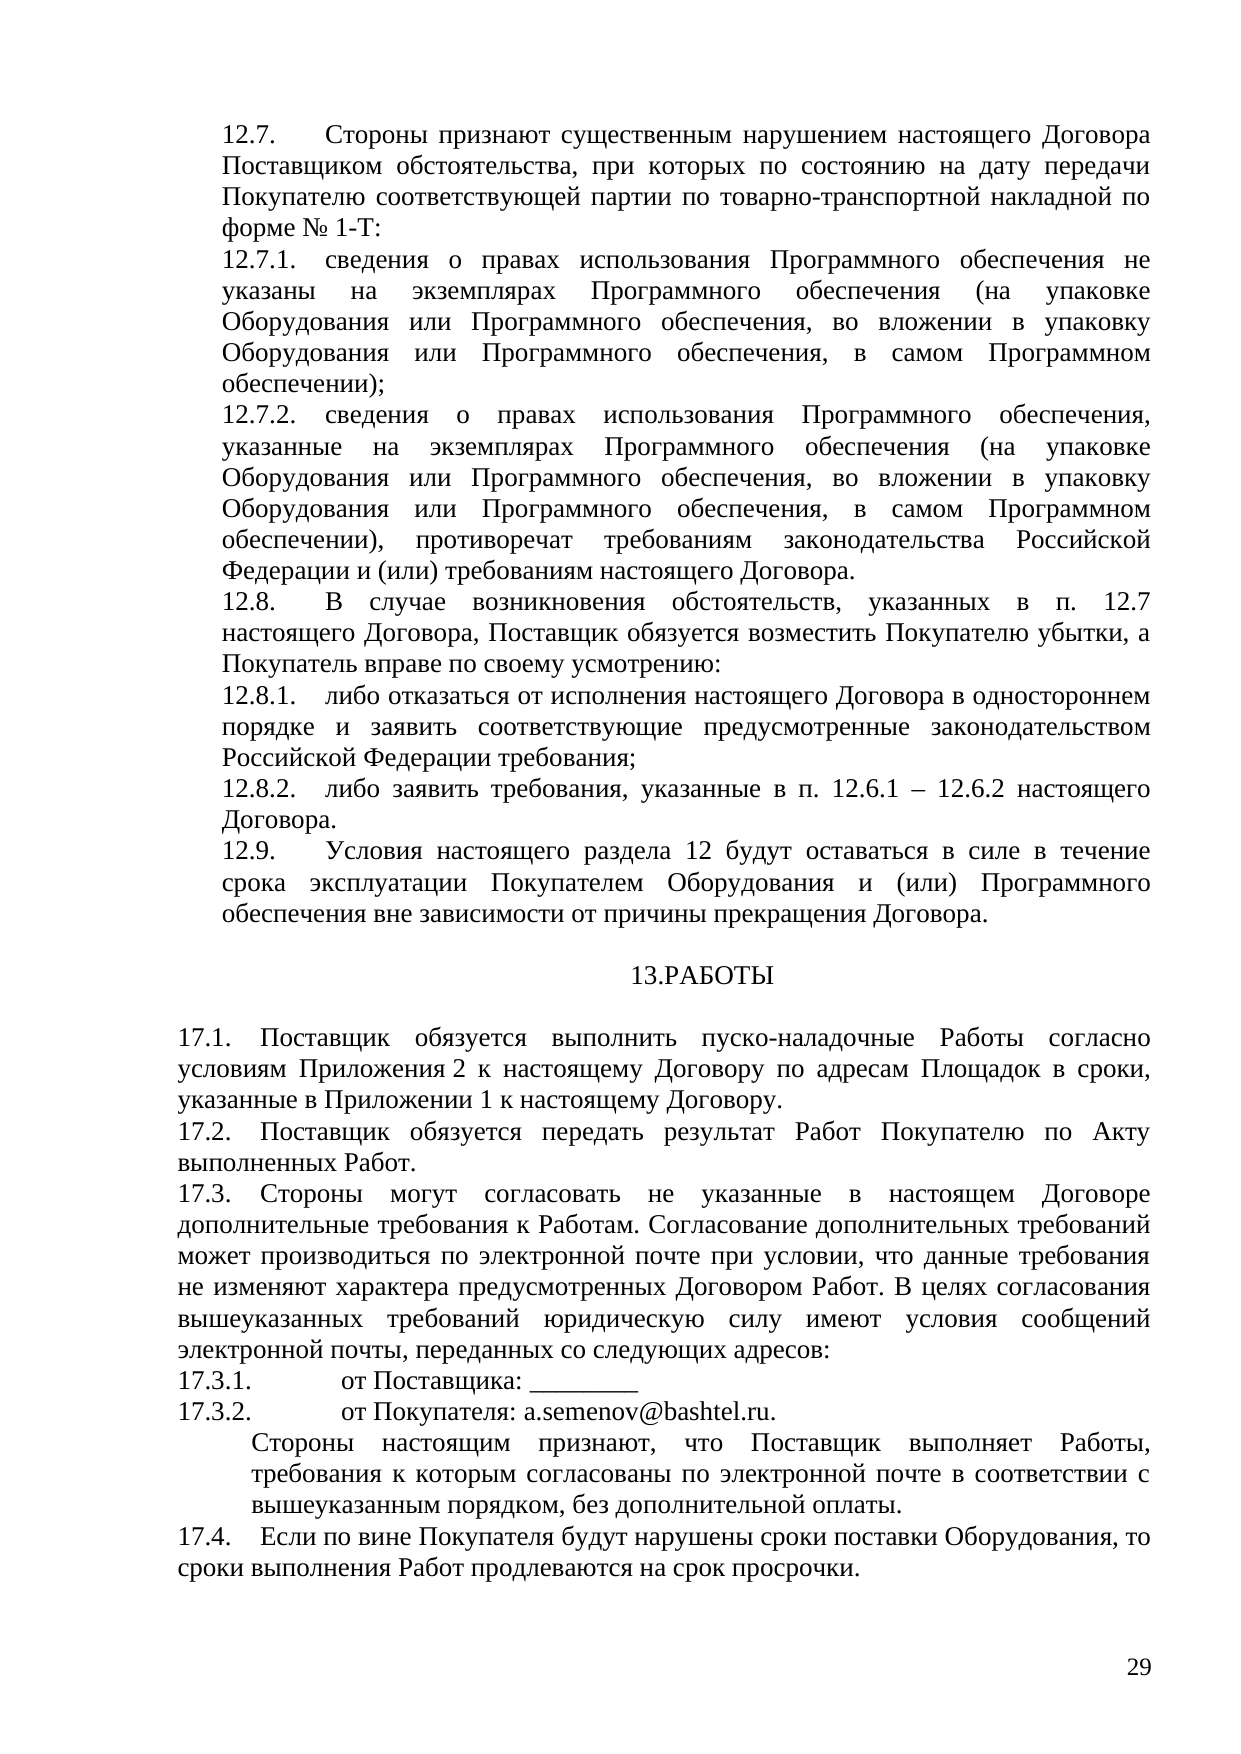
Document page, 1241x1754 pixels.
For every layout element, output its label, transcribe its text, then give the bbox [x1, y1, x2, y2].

list Стороны признают существенным нарушением настоящего Договора Поставщиком обстоятельства, при которых по состоянию на дату передачи Покупателю соответствующей партии по товарно-транспортной накладной по форме № 1-Т: [222, 118, 1152, 243]
list либо отказаться от исполнения настоящего Договора в одностороннем порядке и заявить соответствующие предусмотренные законодательством Российской Федерации требования; [222, 679, 1152, 772]
list Стороны могут согласовать не указанные в настоящем Договоре дополнительные требования к Работам. Согласование дополнительных требований может производиться по электронной почте при условии, что данные требования не изменяют характера предусмотренных Договором Работ. В целях согласования вышеуказанных требований юридическую силу имеют условия сообщений электронной почты, переданных со следующих адресов: [177, 1177, 1152, 1364]
list либо заявить требования, указанные в п. 12.6.1 – 12.6.2 настоящего Договора. [222, 772, 1152, 834]
list Условия настоящего раздела 12 будут оставаться в силе в течение срока эксплуатации Покупателем Оборудования и (или) Программного обеспечения вне зависимости от причины прекращения Договора. [222, 834, 1152, 928]
list Поставщик обязуется передать результат Работ Покупателю по Акту выполненных Работ. [177, 1115, 1152, 1177]
text Стороны настоящим признают, что Поставщик выполняет Работы, требования к которым согласованы по электронной почте в соответствии с вышеуказанным порядком, без дополнительной оплаты. [251, 1426, 1152, 1520]
list сведения о правах использования Программного обеспечения, указанные на экземплярах Программного обеспечения (на упаковке Оборудования или Программного обеспечения, во вложении в упаковку Оборудования или Программного обеспечения, в самом Программном обеспечении), противоречат требованиям законодательства Российской Федерации и (или) требованиям настоящего Договора. [222, 398, 1152, 585]
list сведения о правах использования Программного обеспечения не указаны на экземплярах Программного обеспечения (на упаковке Оборудования или Программного обеспечения, во вложении в упаковку Оборудования или Программного обеспечения, в самом Программном обеспечении); [222, 243, 1152, 398]
list Если по вине Покупателя будут нарушены сроки поставки Оборудования, то сроки выполнения Работ продлеваются на срок просрочки. [177, 1520, 1152, 1582]
list 13.РАБОТЫ [215, 959, 1152, 990]
list от Покупателя: a.semenov@bashtel.ru. [177, 1395, 1152, 1426]
list от Поставщика: ________ [177, 1364, 1152, 1395]
list Поставщик обязуется выполнить пуско-наладочные Работы согласно условиям Приложения 2 к настоящему Договору по адресам Площадок в сроки, указанные в Приложении 1 к настоящему Договору. [177, 1021, 1152, 1115]
list В случае возникновения обстоятельств, указанных в п. 12.7 настоящего Договора, Поставщик обязуется возместить Покупателю убытки, а Покупатель вправе по своему усмотрению: [222, 585, 1152, 679]
